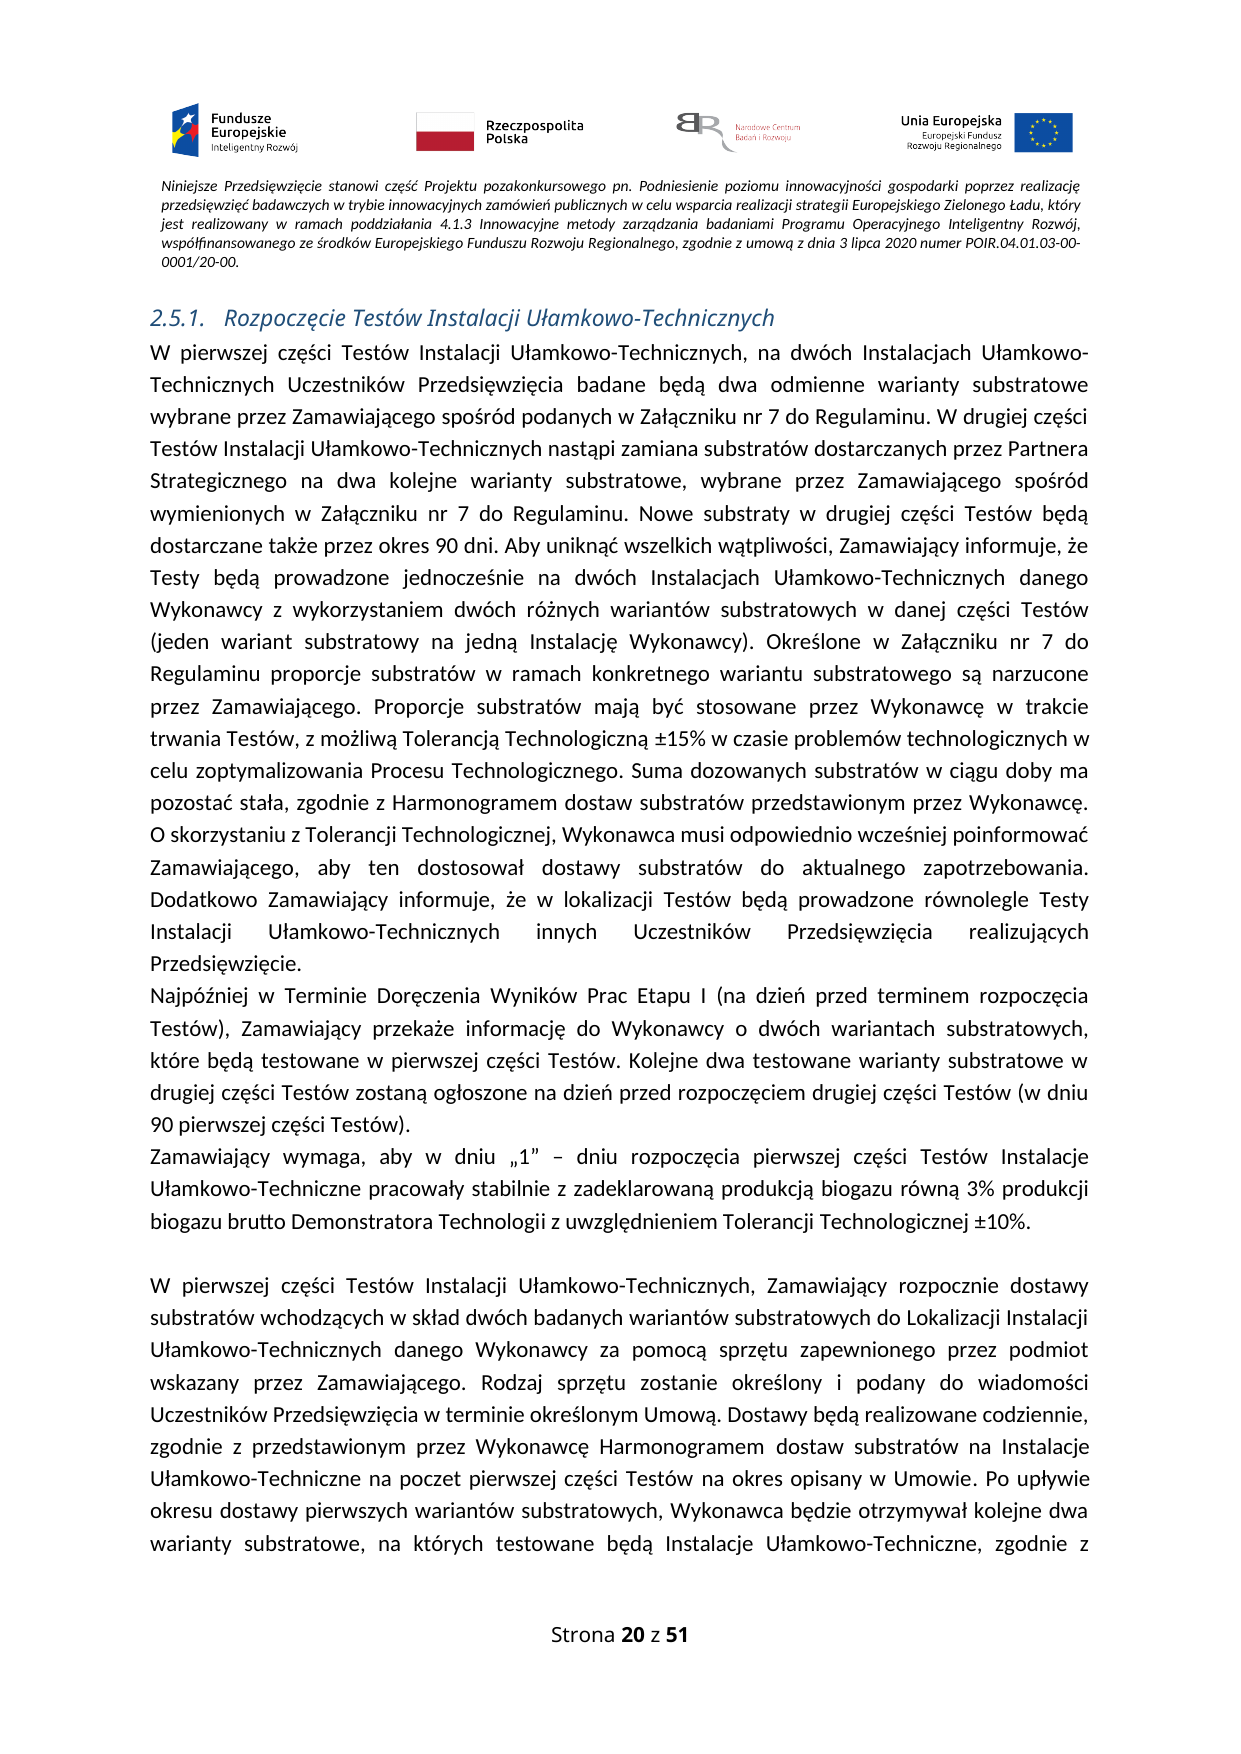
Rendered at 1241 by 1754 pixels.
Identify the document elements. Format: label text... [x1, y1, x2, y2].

list Rozpoczęcie Testów Instalacji Ułamkowo-Technicznych [150, 302, 1090, 333]
picture [172, 103, 1073, 157]
text Najpóźniej w Terminie Doręczenia Wyników Prac Etapu I (na dzień przed terminem rozpoczęcia Testów), Zamawiający przekaże informację do Wykonawcy o dwóch wariantach substratowych, które będą testowane w pierwszej części Testów. Kolejne dwa testowane warianty substratowe w drugiej części Testów zostaną ogłoszone na dzień przed rozpoczęciem drugiej części Testów (w dniu 90 pierwszej części Testów). [150, 981, 1090, 1138]
text Zamawiający wymaga, aby w dniu „1” – dniu rozpoczęcia pierwszej części Testów Instalacje Ułamkowo-Techniczne pracowały stabilnie z zadeklarowaną produkcją biogazu równą 3% produkcji biogazu brutto Demonstratora Technologii z uwzględnieniem Tolerancji Technologicznej ±10%. [150, 1142, 1090, 1235]
text W pierwszej części Testów Instalacji Ułamkowo-Technicznych, na dwóch Instalacjach Ułamkowo-Technicznych Uczestników Przedsięwzięcia badane będą dwa odmienne warianty substratowe wybrane przez Zamawiającego spośród podanych w Załączniku nr 7 do Regulaminu. W drugiej części Testów Instalacji Ułamkowo-Technicznych nastąpi zamiana substratów dostarczanych przez Partnera Strategicznego na dwa kolejne warianty substratowe, wybrane przez Zamawiającego spośród wymienionych w Załączniku nr 7 do Regulaminu. Nowe substraty w drugiej części Testów będą dostarczane także przez okres 90 dni. Aby uniknąć wszelkich wątpliwości, Zamawiający informuje, że Testy będą prowadzone jednocześnie na dwóch Instalacjach Ułamkowo-Technicznych danego Wykonawcy z wykorzystaniem dwóch różnych wariantów substratowych w danej części Testów (jeden wariant substratowy na jedną Instalację Wykonawcy). Określone w Załączniku nr 7 do Regulaminu proporcje substratów w ramach konkretnego wariantu substratowego są narzucone przez Zamawiającego. Proporcje substratów mają być stosowane przez Wykonawcę w trakcie trwania Testów, z możliwą Tolerancją Technologiczną ±15% w czasie problemów technologicznych w celu zoptymalizowania Procesu Technologicznego. Suma dozowanych substratów w ciągu doby ma pozostać stała, zgodnie z Harmonogramem dostaw substratów przedstawionym przez Wykonawcę. O skorzystaniu z Tolerancji Technologicznej, Wykonawca musi odpowiednio wcześniej poinformować Zamawiającego, aby ten dostosował dostawy substratów do aktualnego zapotrzebowania. Dodatkowo Zamawiający informuje, że w lokalizacji Testów będą prowadzone równolegle Testy Instalacji Ułamkowo-Technicznych innych Uczestników Przedsięwzięcia realizujących Przedsięwzięcie. [150, 338, 1090, 977]
